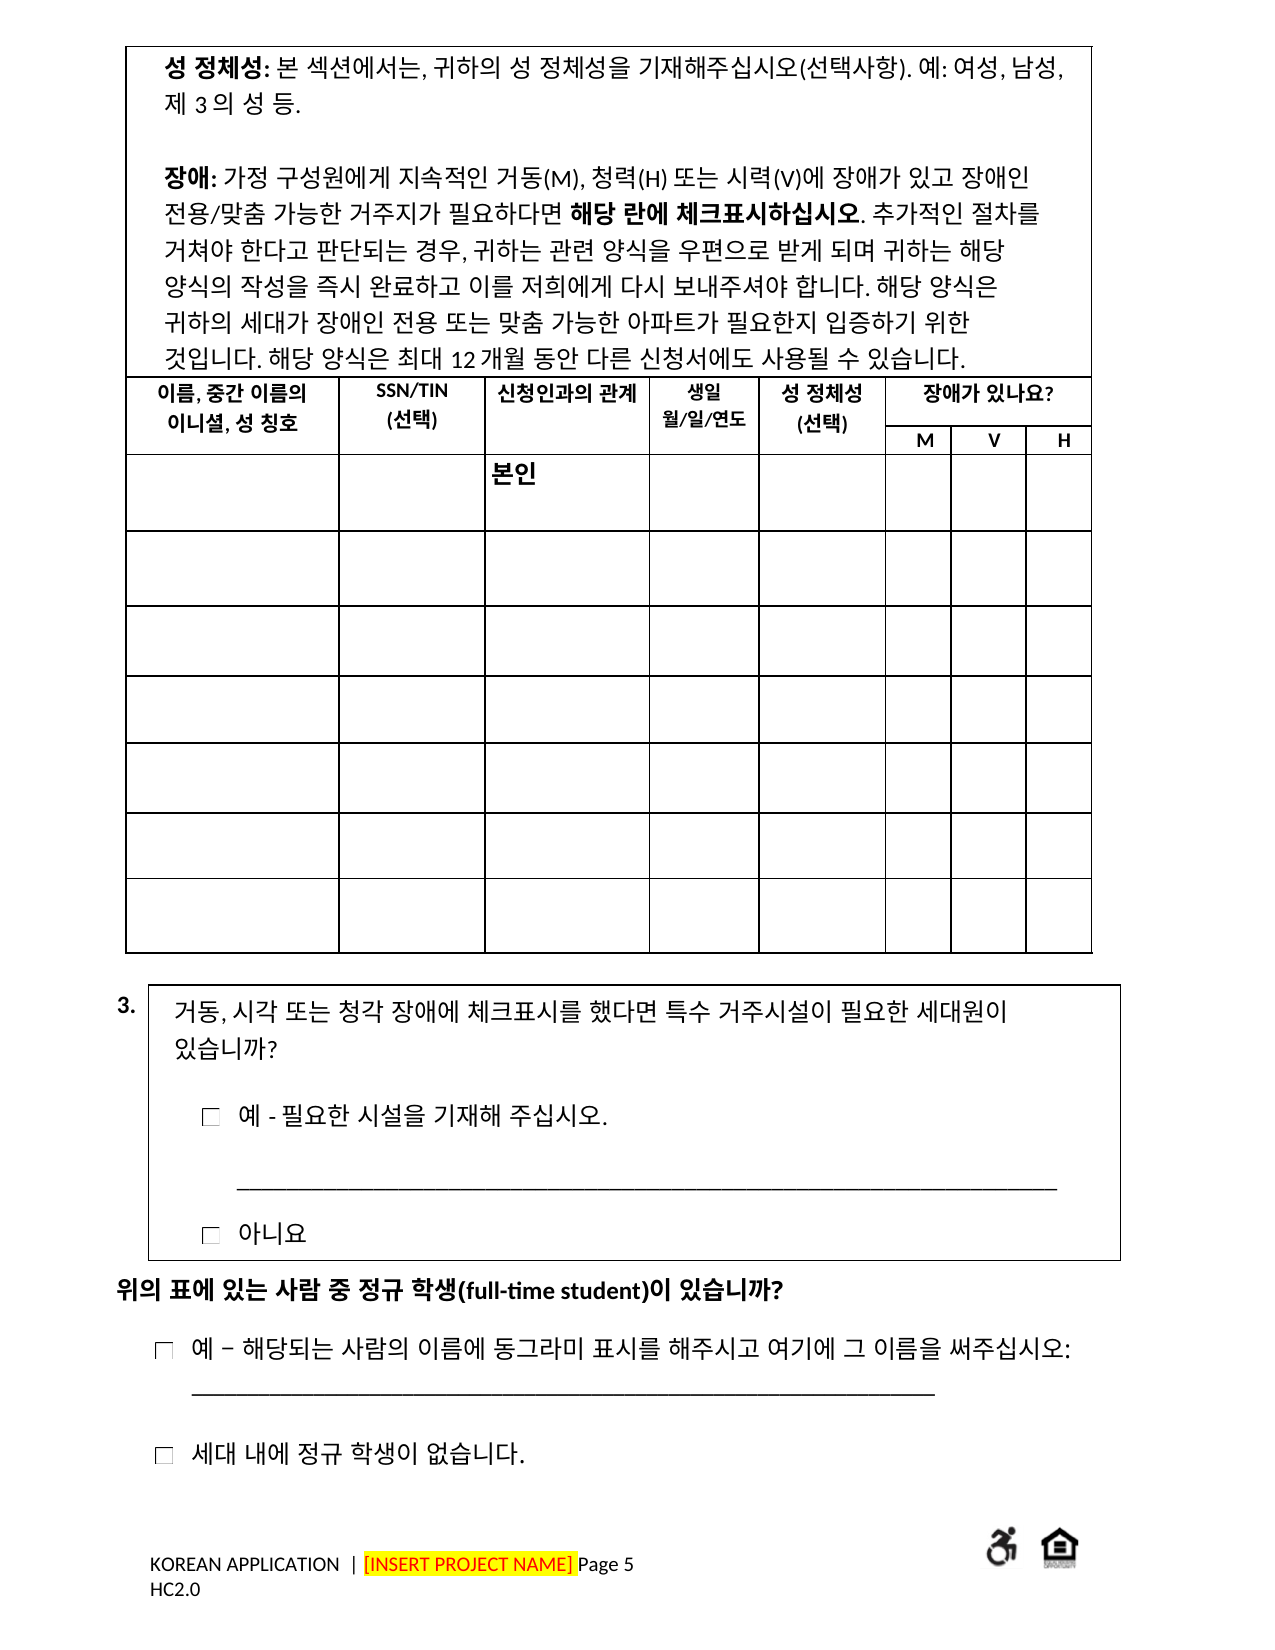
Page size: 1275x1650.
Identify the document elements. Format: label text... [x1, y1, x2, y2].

table_cell 본인 [486, 455, 649, 530]
table_cell [952, 455, 1025, 530]
table_cell [1027, 607, 1091, 675]
table_cell [486, 744, 649, 812]
table_cell [760, 455, 885, 530]
table_cell 성 정체성 (선택) [760, 378, 885, 453]
table_cell 생일 월/일/연도 [650, 378, 758, 453]
table_cell [1027, 677, 1091, 742]
table_cell [340, 677, 484, 742]
picture [1038, 1524, 1080, 1570]
table_cell 이름, 중간 이름의 이니셜, 성 칭호 [127, 378, 338, 453]
table_cell [127, 532, 338, 605]
table_cell [886, 879, 950, 952]
table_cell [886, 744, 950, 812]
table_cell [340, 814, 484, 878]
table_cell [952, 879, 1025, 952]
table_cell [127, 677, 338, 742]
table_cell V [952, 427, 1025, 453]
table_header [127, 47, 1091, 376]
table_cell [127, 744, 338, 812]
table_cell [340, 532, 484, 605]
table_cell [650, 455, 758, 530]
table_cell [1027, 744, 1091, 812]
table_cell [340, 744, 484, 812]
table_cell [1027, 532, 1091, 605]
table_cell [886, 532, 950, 605]
table_cell [952, 677, 1025, 742]
table_cell M [886, 427, 950, 453]
table_cell [1027, 814, 1091, 878]
table_cell [650, 607, 758, 675]
table_cell 장애가 있나요? [886, 378, 1091, 425]
table_cell [886, 814, 950, 878]
list ___________________________________________________________________ [192, 1366, 1142, 1400]
table_cell [952, 814, 1025, 878]
table_cell [127, 879, 338, 952]
table_cell [1027, 879, 1091, 952]
table_cell [952, 532, 1025, 605]
table_cell [650, 744, 758, 812]
table_cell [486, 677, 649, 742]
table_cell [486, 607, 649, 675]
table_cell [886, 677, 950, 742]
list 예 – 해당되는 사람의 이름에 동그라미 표시를 해주시고 여기에 그 이름을 써주십시오: [154, 1330, 1142, 1366]
table_cell [650, 814, 758, 878]
table_cell [650, 677, 758, 742]
table_cell [760, 607, 885, 675]
list 세대 내에 정규 학생이 없습니다. [154, 1434, 1142, 1471]
table_cell [340, 607, 484, 675]
table_cell [886, 607, 950, 675]
table_cell [127, 455, 338, 530]
table_cell [760, 879, 885, 952]
table_cell [650, 532, 758, 605]
picture [978, 1523, 1024, 1569]
table_cell [1027, 455, 1091, 530]
table_cell [340, 455, 484, 530]
table_cell H [1027, 427, 1091, 453]
table_cell [952, 607, 1025, 675]
table_cell [760, 532, 885, 605]
table_cell [486, 532, 649, 605]
table_cell [760, 814, 885, 878]
table_cell [760, 744, 885, 812]
table_cell [127, 814, 338, 878]
table_cell [486, 879, 649, 952]
list 위의 표에 있는 사람 중 정규 학생(full-time student)이 있습니까? [117, 984, 1142, 1307]
table_cell [760, 677, 885, 742]
table_cell SSN/TIN (선택) [340, 378, 484, 453]
table_cell [952, 744, 1025, 812]
table_cell 신청인과의 관계 [486, 378, 649, 453]
table_cell [127, 607, 338, 675]
table_cell [486, 814, 649, 878]
table_cell [650, 879, 758, 952]
table_cell [340, 879, 484, 952]
table_cell [886, 455, 950, 530]
